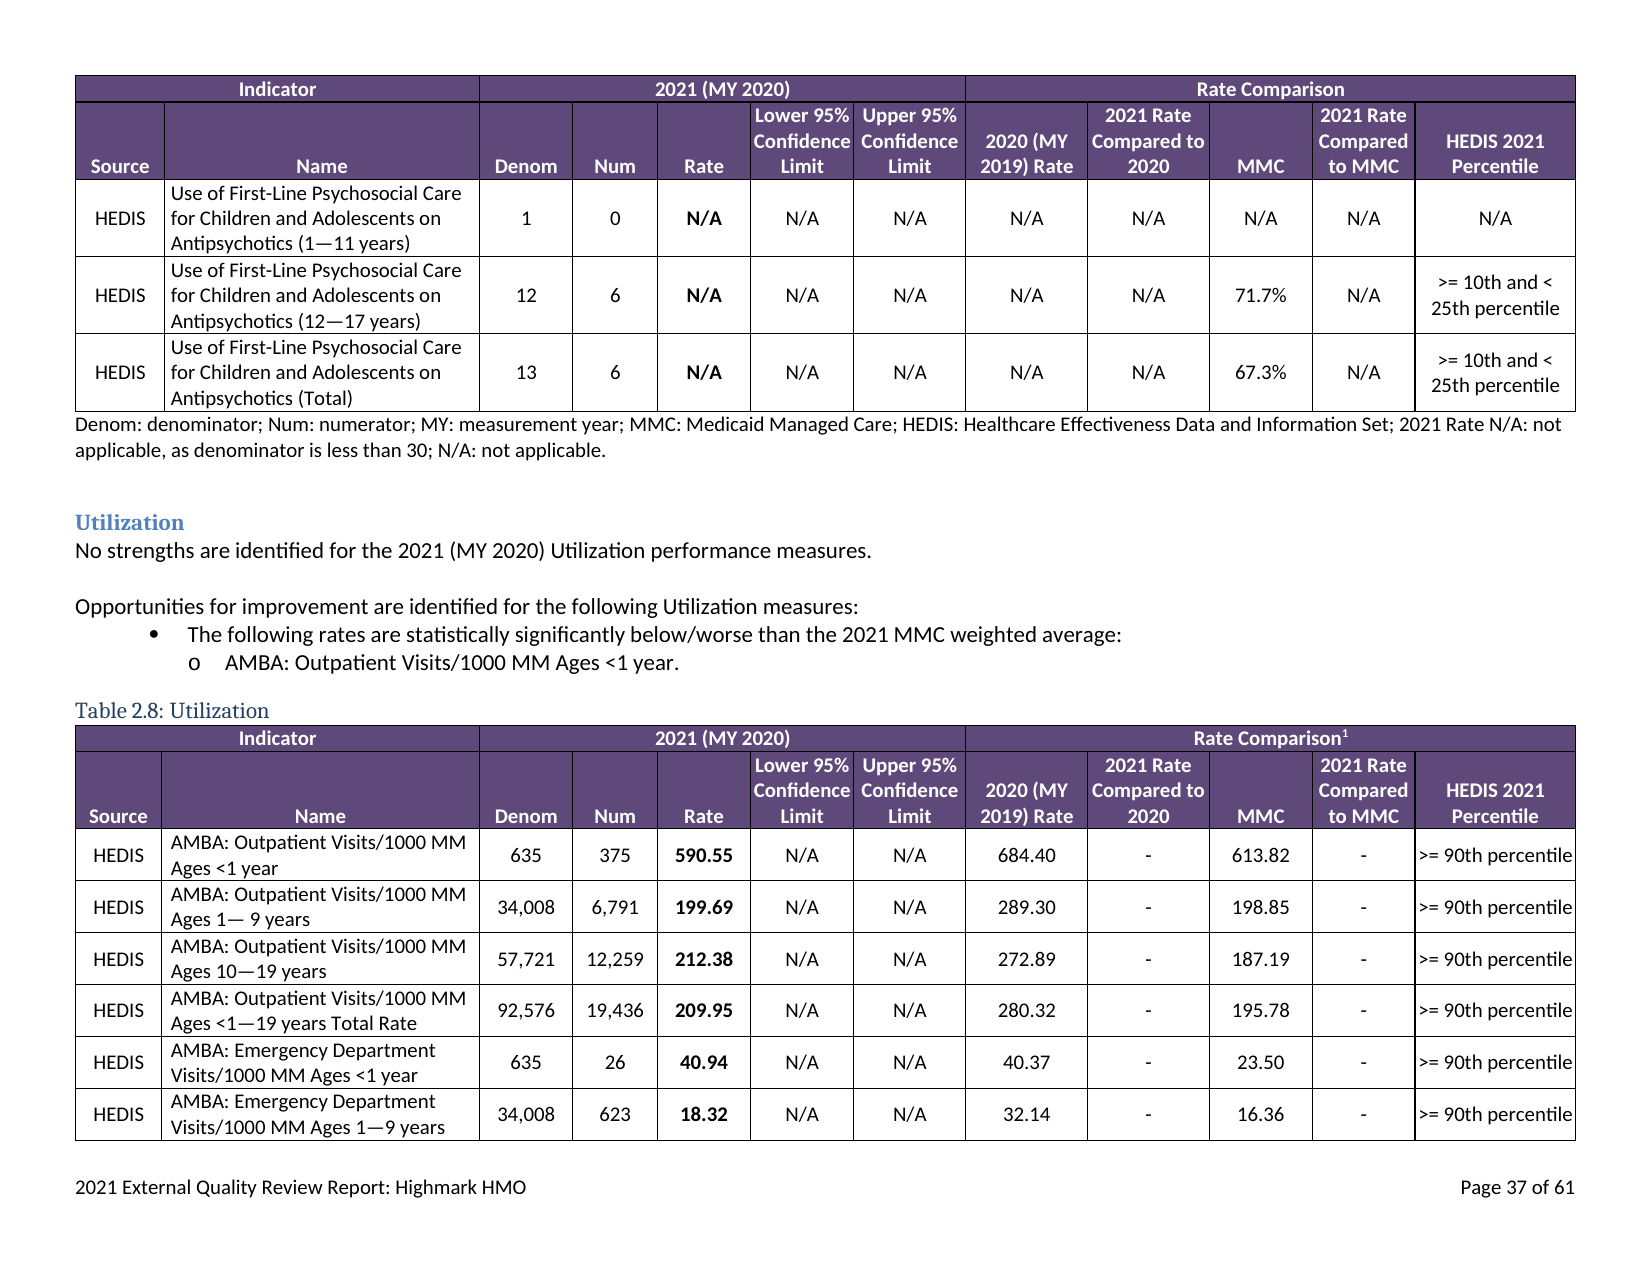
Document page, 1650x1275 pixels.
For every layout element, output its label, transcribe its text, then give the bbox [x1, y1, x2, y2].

table_cell N/A [854, 334, 965, 411]
table_cell Num [573, 103, 657, 179]
table_cell N/A [854, 881, 965, 932]
table_cell N/A [854, 933, 965, 984]
table_cell 195.78 [1210, 985, 1312, 1036]
table_cell HEDIS [76, 985, 161, 1036]
table_cell 67.3% [1210, 334, 1312, 411]
table_cell HEDIS [76, 933, 161, 984]
table_cell N/A [854, 985, 965, 1036]
table_cell 6 [573, 257, 657, 333]
table_header Rate Comparison [966, 76, 1575, 101]
table_cell Num [573, 752, 657, 828]
table_cell N/A [966, 257, 1087, 333]
table_cell - [1088, 829, 1209, 880]
table_cell HEDIS [76, 334, 164, 411]
table_cell N/A [1313, 180, 1414, 256]
table_cell 590.55 [658, 829, 750, 880]
table_cell N/A [854, 180, 965, 256]
table_cell N/A [751, 1089, 853, 1139]
table_cell Rate [658, 752, 750, 828]
table_cell Source [76, 752, 161, 828]
table_cell 34,008 [480, 881, 572, 932]
table_cell N/A [1313, 257, 1414, 333]
table_cell 187.19 [1210, 933, 1312, 984]
subtitle Utilization [75, 510, 1575, 536]
table_cell N/A [751, 180, 853, 256]
text Opportunities for improvement are identified for the following Utilization measures: [75, 592, 1575, 620]
table_cell HEDIS [76, 881, 161, 932]
table_cell 280.32 [966, 985, 1087, 1036]
text No strengths are identified for the 2021 (MY 2020) Utilization performance measures. [75, 536, 1575, 564]
table_cell N/A [1313, 334, 1414, 411]
table_cell 623 [573, 1089, 657, 1139]
table_cell - [1088, 881, 1209, 932]
table_cell 6 [573, 334, 657, 411]
table_cell Upper 95% Confidence Limit [854, 752, 965, 828]
table_cell 23.50 [1210, 1037, 1312, 1088]
table_cell AMBA: Outpatient Visits/1000 MM Ages <1—19 years Total Rate [162, 985, 479, 1036]
table_cell N/A [751, 1037, 853, 1088]
table_cell Source [76, 103, 164, 179]
table_cell 16.36 [1210, 1089, 1312, 1139]
table_cell N/A [854, 1089, 965, 1139]
table_cell N/A [1088, 334, 1209, 411]
table_cell >= 90th percentile [1416, 985, 1575, 1036]
table_cell 12 [480, 257, 572, 333]
table_header Indicator [76, 726, 479, 751]
table_cell 40.37 [966, 1037, 1087, 1088]
table_cell - [1313, 1089, 1414, 1139]
table_cell Denom [480, 103, 572, 179]
table_cell N/A [854, 1037, 965, 1088]
table_cell 613.82 [1210, 829, 1312, 880]
table_cell 12,259 [573, 933, 657, 984]
table_cell Use of First-Line Psychosocial Care for Children and Adolescents on Antipsychotics (12—17 years) [165, 257, 479, 333]
table_cell N/A [751, 257, 853, 333]
table_cell 0 [573, 180, 657, 256]
table_cell Upper 95% Confidence Limit [854, 103, 965, 179]
table_cell 2021 Rate Compared to MMC [1313, 103, 1414, 179]
table_cell Denom [480, 752, 572, 828]
table_cell N/A [966, 334, 1087, 411]
table_cell 6,791 [573, 881, 657, 932]
table_cell Use of First-Line Psychosocial Care for Children and Adolescents on Antipsychotics (Total) [165, 334, 479, 411]
table_cell 2021 Rate Compared to 2020 [1088, 103, 1209, 179]
table_cell - [1313, 933, 1414, 984]
table_cell - [1088, 1089, 1209, 1139]
table_cell 684.40 [966, 829, 1087, 880]
table_cell 18.32 [658, 1089, 750, 1139]
table_cell HEDIS [76, 1037, 161, 1088]
table_header Rate Comparison1 [966, 726, 1575, 751]
table_cell 19,436 [573, 985, 657, 1036]
table_cell 2021 Rate Compared to 2020 [1088, 752, 1209, 828]
table_cell 289.30 [966, 881, 1087, 932]
table_cell MMC [1210, 752, 1312, 828]
table_cell >= 90th percentile [1416, 1089, 1575, 1139]
table_cell N/A [751, 985, 853, 1036]
table_cell HEDIS 2021 Percentile [1416, 752, 1575, 828]
table_cell N/A [1088, 180, 1209, 256]
table_cell Rate [658, 103, 750, 179]
table_cell - [1313, 985, 1414, 1036]
table_cell Use of First-Line Psychosocial Care for Children and Adolescents on Antipsychotics (1—11 years) [165, 180, 479, 256]
table_cell 198.85 [1210, 881, 1312, 932]
table_cell Name [162, 752, 479, 828]
table_cell N/A [966, 180, 1087, 256]
table_cell 71.7% [1210, 257, 1312, 333]
text Denom: denominator; Num: numerator; MY: measurement year; MMC: Medicaid Managed Care; HEDIS: Healthcare Effectiveness Data and Information Set; 2021 Rate N/A: not applicable, as denominator is less than 30; N/A: not applicable. [75, 412, 1575, 462]
table_cell 209.95 [658, 985, 750, 1036]
table_cell AMBA: Outpatient Visits/1000 MM Ages 10—19 years [162, 933, 479, 984]
table_cell 635 [480, 829, 572, 880]
table_header Indicator [76, 76, 479, 101]
table_cell 2020 (MY 2019) Rate [966, 103, 1087, 179]
table_cell - [1313, 881, 1414, 932]
table_cell HEDIS [76, 829, 161, 880]
list AMBA: Outpatient Visits/1000 MM Ages <1 year. [187, 648, 1575, 677]
table_cell - [1088, 985, 1209, 1036]
table_cell HEDIS [76, 257, 164, 333]
table_cell 13 [480, 334, 572, 411]
table_cell N/A [854, 257, 965, 333]
table_cell - [1088, 1037, 1209, 1088]
table_cell HEDIS 2021 Percentile [1416, 103, 1575, 179]
table_cell AMBA: Emergency Department Visits/1000 MM Ages 1—9 years [162, 1089, 479, 1139]
table_header 2021 (MY 2020) [480, 76, 965, 101]
table_cell N/A [751, 933, 853, 984]
table_cell Name [165, 103, 479, 179]
table_cell >= 10th and < 25th percentile [1416, 334, 1575, 411]
table_cell N/A [658, 180, 750, 256]
table_cell N/A [658, 257, 750, 333]
table_cell - [1313, 829, 1414, 880]
table_cell 40.94 [658, 1037, 750, 1088]
table_cell 92,576 [480, 985, 572, 1036]
table_cell 635 [480, 1037, 572, 1088]
table_cell 26 [573, 1037, 657, 1088]
table_cell AMBA: Emergency Department Visits/1000 MM Ages <1 year [162, 1037, 479, 1088]
table_cell >= 90th percentile [1416, 881, 1575, 932]
table_cell N/A [751, 881, 853, 932]
table_cell >= 90th percentile [1416, 1037, 1575, 1088]
table_cell N/A [751, 829, 853, 880]
table_cell N/A [751, 334, 853, 411]
table_cell >= 90th percentile [1416, 829, 1575, 880]
table_cell 34,008 [480, 1089, 572, 1139]
table_cell 2021 Rate Compared to MMC [1313, 752, 1414, 828]
table_cell MMC [1210, 103, 1312, 179]
table_cell Lower 95% Confidence Limit [751, 752, 853, 828]
table_cell 2020 (MY 2019) Rate [966, 752, 1087, 828]
table_cell - [1088, 933, 1209, 984]
table_cell >= 90th percentile [1416, 933, 1575, 984]
table_cell 32.14 [966, 1089, 1087, 1139]
table_cell 272.89 [966, 933, 1087, 984]
table_cell N/A [1210, 180, 1312, 256]
table_cell 212.38 [658, 933, 750, 984]
table_cell 199.69 [658, 881, 750, 932]
table_cell N/A [854, 829, 965, 880]
table_cell AMBA: Outpatient Visits/1000 MM Ages 1— 9 years [162, 881, 479, 932]
table_cell HEDIS [76, 180, 164, 256]
table_cell - [1313, 1037, 1414, 1088]
table_cell AMBA: Outpatient Visits/1000 MM Ages <1 year [162, 829, 479, 880]
table_cell Lower 95% Confidence Limit [751, 103, 853, 179]
table_cell N/A [1088, 257, 1209, 333]
table_cell 1 [480, 180, 572, 256]
subtitle Table 2.8: Utilization [75, 698, 1575, 724]
table_cell >= 10th and < 25th percentile [1416, 257, 1575, 333]
table_cell N/A [658, 334, 750, 411]
table_cell N/A [1416, 180, 1575, 256]
table_cell 57,721 [480, 933, 572, 984]
list The following rates are statistically significantly below/worse than the 2021 MMC weighted average: [150, 620, 1575, 648]
table_cell 375 [573, 829, 657, 880]
table_cell HEDIS [76, 1089, 161, 1139]
table_header 2021 (MY 2020) [480, 726, 965, 751]
